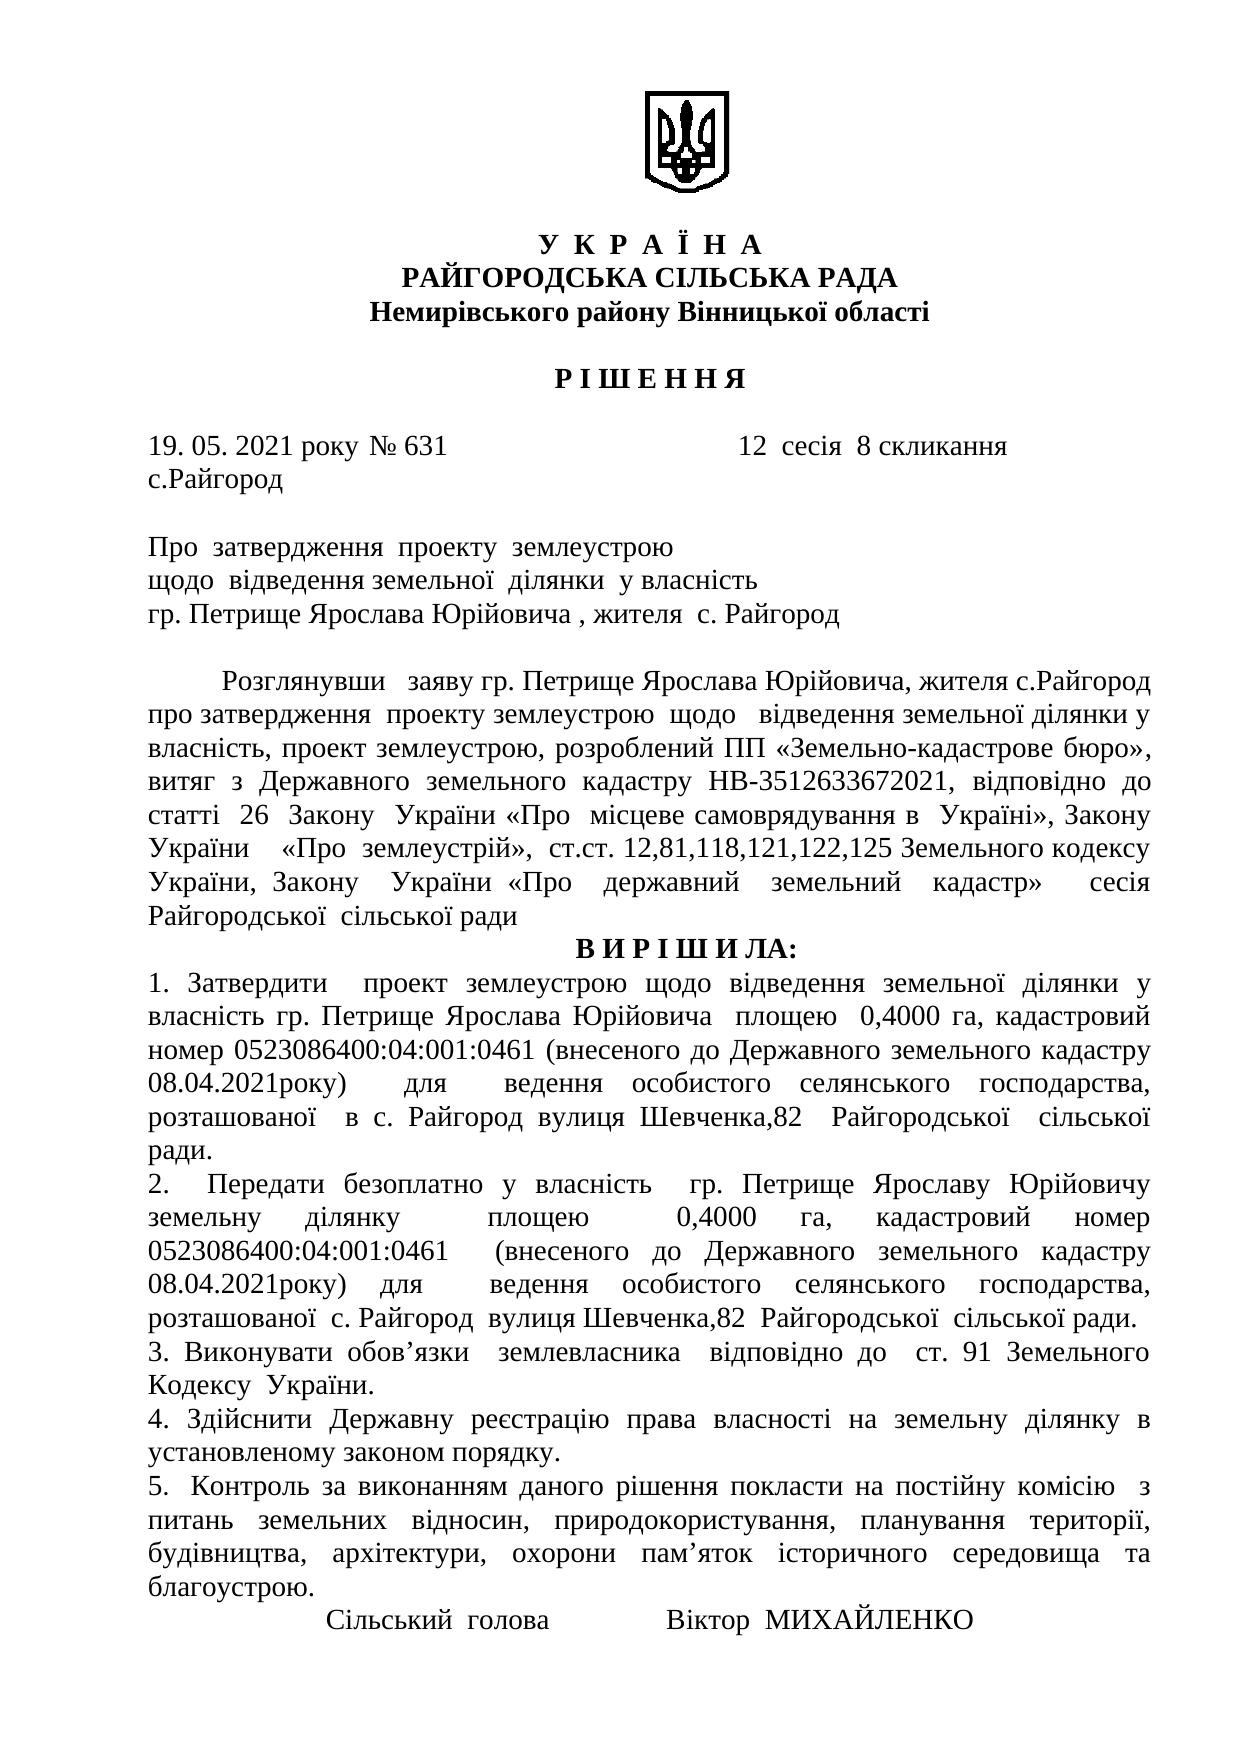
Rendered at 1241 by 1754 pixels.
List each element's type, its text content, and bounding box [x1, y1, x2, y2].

picture [643, 88, 730, 194]
text Про затвердження проекту землеустрою [148, 529, 1152, 562]
list 1. Затвердити проект землеустрою щодо відведення земельної ділянки у власність гр. Петрище Ярослава Юрійовича площею 0,4000 га, кадастровий номер 0523086400:04:001:0461 (внесеного до Державного земельного кадастру 08.04.2021року) для ведення особистого селянського господарства, розташованої в с. Райгород вулиця Шевченка,82 Райгородської сільської ради. [148, 965, 1152, 1166]
list В И Р І Ш И ЛА: [148, 931, 1152, 965]
text 5. Контроль за виконанням даного рішення покласти на постійну комісію з питань земельних відносин, природокористування, планування території, будівництва, архітектури, охорони пам’яток історичного середовища та благоустрою. [148, 1468, 1152, 1602]
text Сільський голова Віктор МИХАЙЛЕНКО [148, 1602, 1152, 1636]
text 2. Передати безоплатно у власність гр. Петрище Ярославу Юрійовичу земельну ділянку площею 0,4000 га, кадастровий номер 0523086400:04:001:0461 (внесеного до Державного земельного кадастру 08.04.2021року) для ведення особистого селянського господарства, розташованої с. Райгород вулиця Шевченка,82 Райгородської сільської ради. [148, 1166, 1152, 1334]
text Немирівського району Вінницької області [148, 294, 1152, 327]
list 4. Здійснити Державну реєстрацію права власності на земельну ділянку в установленому законом порядку. [148, 1401, 1152, 1468]
subtitle РАЙГОРОДСЬКА СІЛЬСЬКА РАДА [148, 260, 1152, 294]
text с.Райгород [148, 462, 1152, 495]
text Р І Ш Е Н Н Я [148, 361, 1152, 394]
title У К Р А Ї Н А [148, 227, 1152, 260]
text 3. Виконувати обов’язки землевласника відповідно до ст. 91 Земельного Кодексу України. [148, 1334, 1152, 1401]
list Розглянувши заяву гр. Петрище Ярослава Юрійовича, жителя с.Райгород про затвердження проекту землеустрою щодо відведення земельної ділянки у власність, проект землеустрою, розроблений ПП «Земельно-кадастрове бюро», витяг з Державного земельного кадастру НВ-3512633672021, відповідно до статті 26 Закону України «Про місцеве самоврядування в Україні», Закону України «Про землеустрій», ст.ст. 12,81,118,121,122,125 Земельного кодексу України, Закону України «Про державний земельний кадастр» сесія Райгородської сільської ради [148, 663, 1152, 931]
text щодо відведення земельної ділянки у власність [148, 562, 1152, 596]
text 19. 05. 2021 року № 631 12 сесія 8 скликання [148, 428, 1152, 462]
text гр. Петрище Ярослава Юрійовича , жителя с. Райгород [148, 596, 1152, 629]
